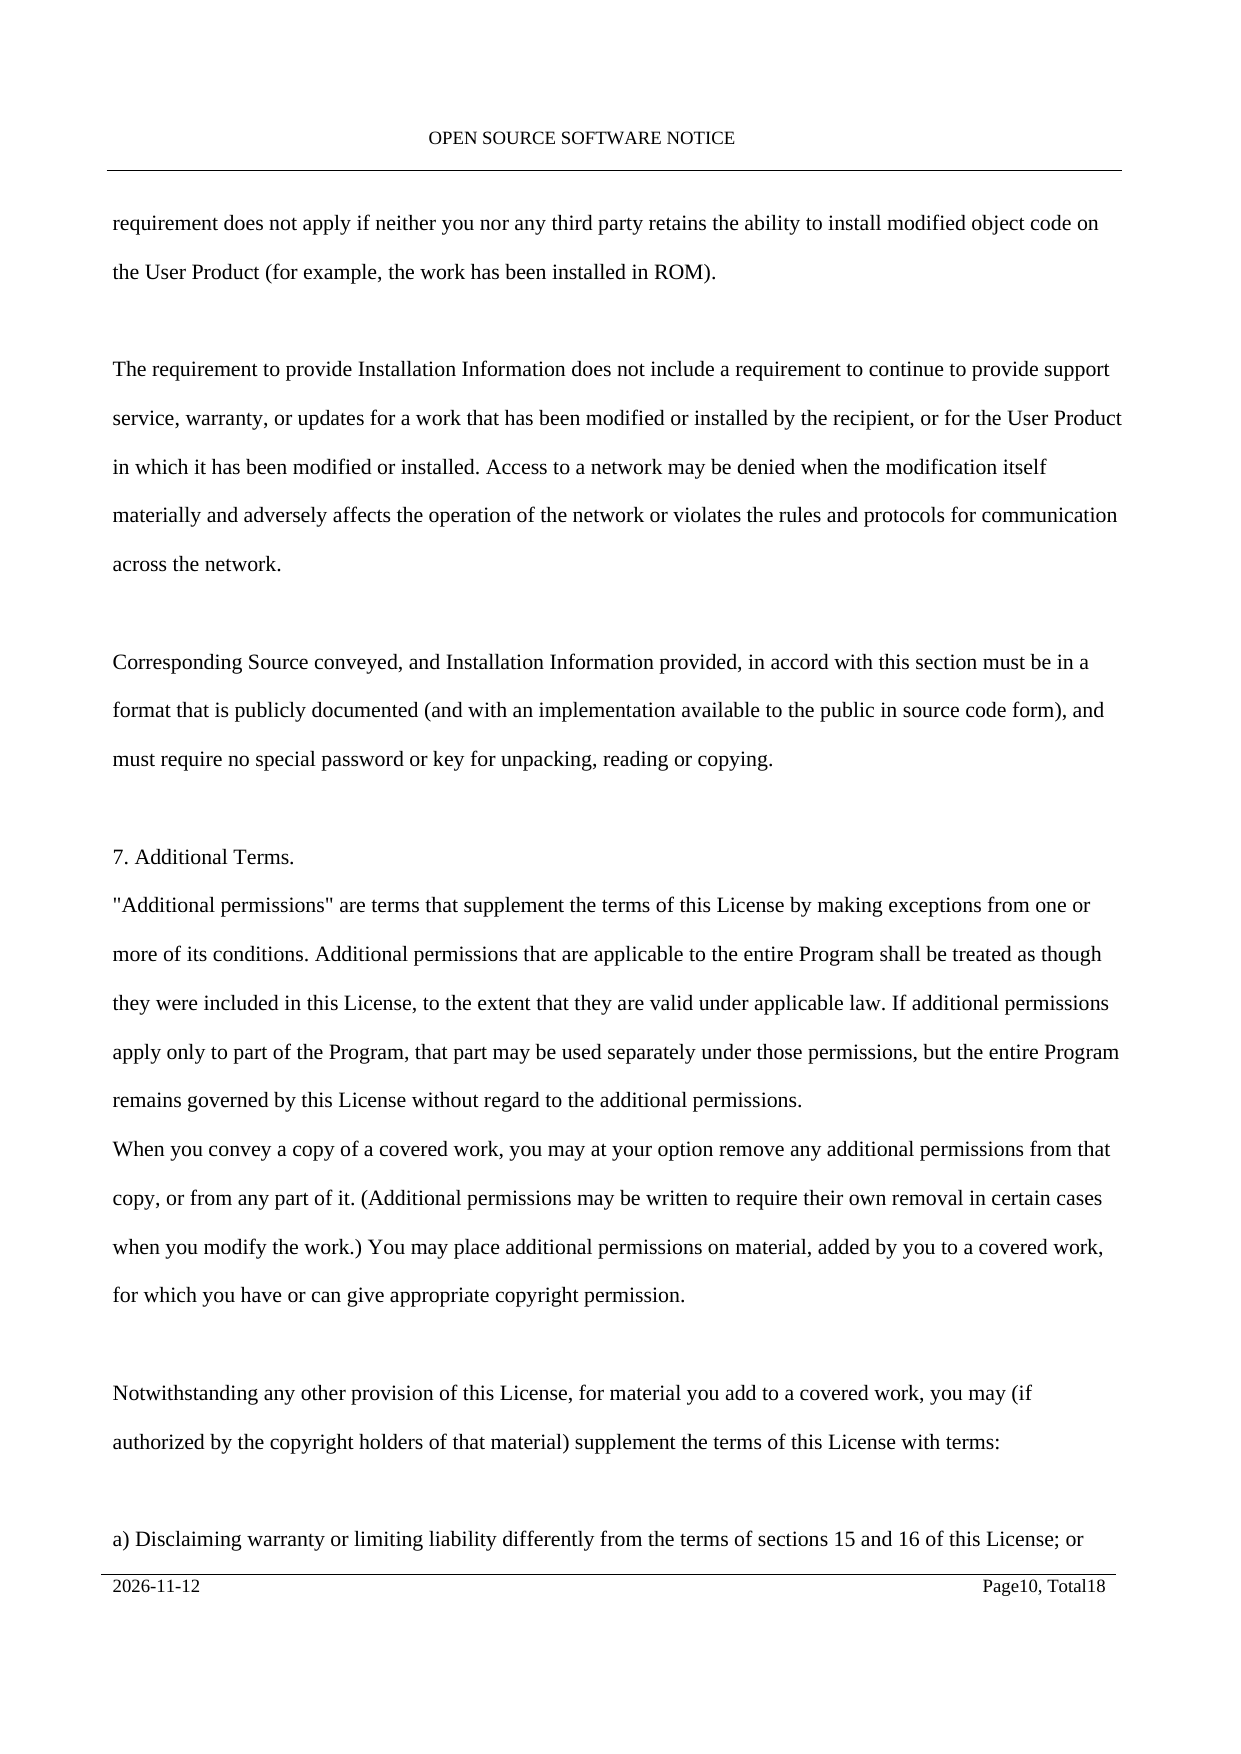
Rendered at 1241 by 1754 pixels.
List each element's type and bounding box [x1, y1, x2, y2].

text [112, 206, 1128, 1555]
